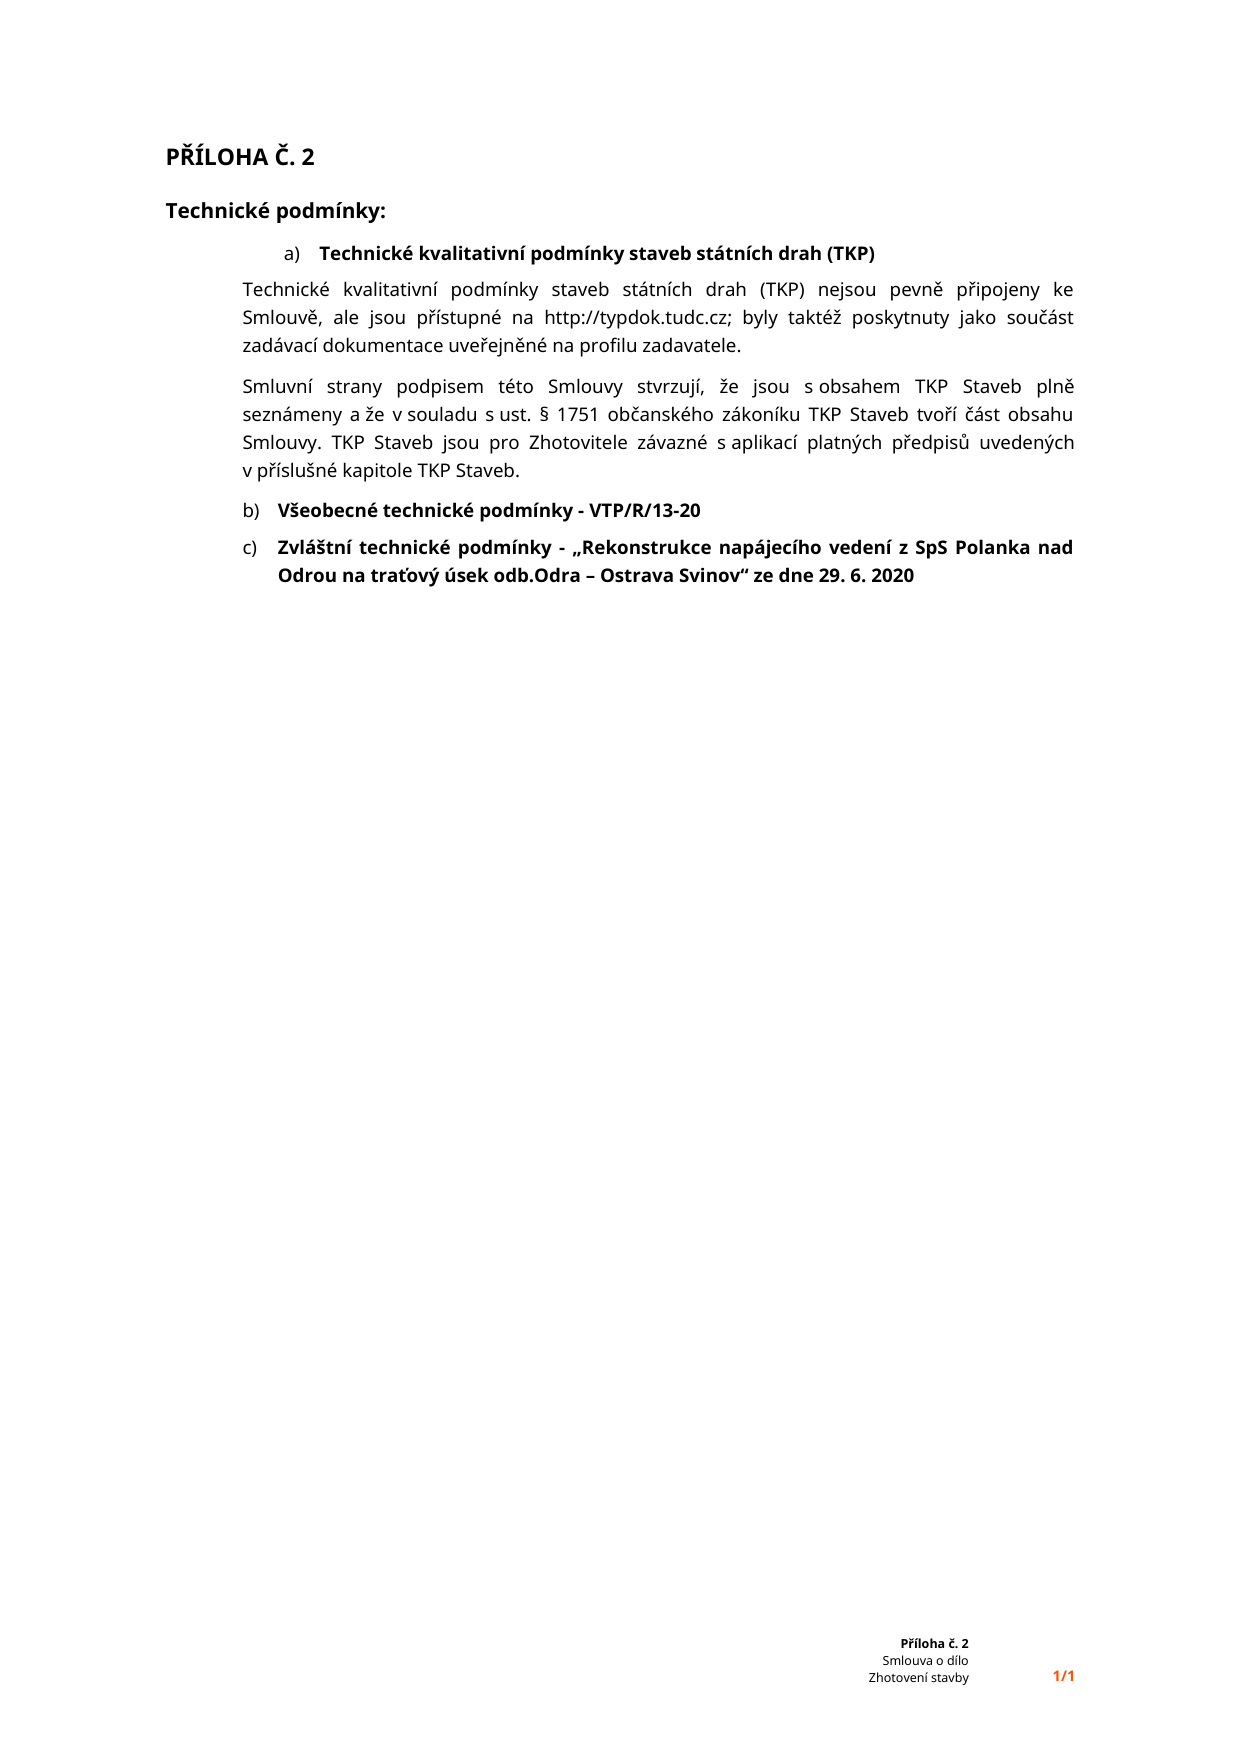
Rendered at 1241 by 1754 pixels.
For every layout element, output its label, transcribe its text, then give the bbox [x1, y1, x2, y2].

text Zvláštní technické podmínky - „Rekonstrukce napájecího vedení z SpS Polanka nad Odrou na traťový úsek odb.Odra – Ostrava Svinov“ ze dne 29. 6. 2020 [242, 534, 1075, 588]
list Technické kvalitativní podmínky staveb státních drah (TKP) [284, 240, 1075, 266]
text Smluvní strany podpisem této Smlouvy stvrzují, že jsou s obsahem TKP Staveb plně seznámeny a že v souladu s ust. § 1751 občanského zákoníku TKP Staveb tvoří část obsahu Smlouvy. TKP Staveb jsou pro Zhotovitele závazné s aplikací platných předpisů uvedených v příslušné kapitole TKP Staveb. [242, 373, 1075, 483]
text Technické podmínky: [165, 197, 1075, 225]
text Všeobecné technické podmínky - VTP/R/13-20 [242, 498, 1075, 523]
text Příloha č. 2 [165, 141, 1075, 173]
text Technické kvalitativní podmínky staveb státních drah (TKP) nejsou pevně připojeny ke Smlouvě, ale jsou přístupné na http://typdok.tudc.cz; byly taktéž poskytnuty jako součást zadávací dokumentace uveřejněné na profilu zadavatele. [242, 277, 1075, 358]
